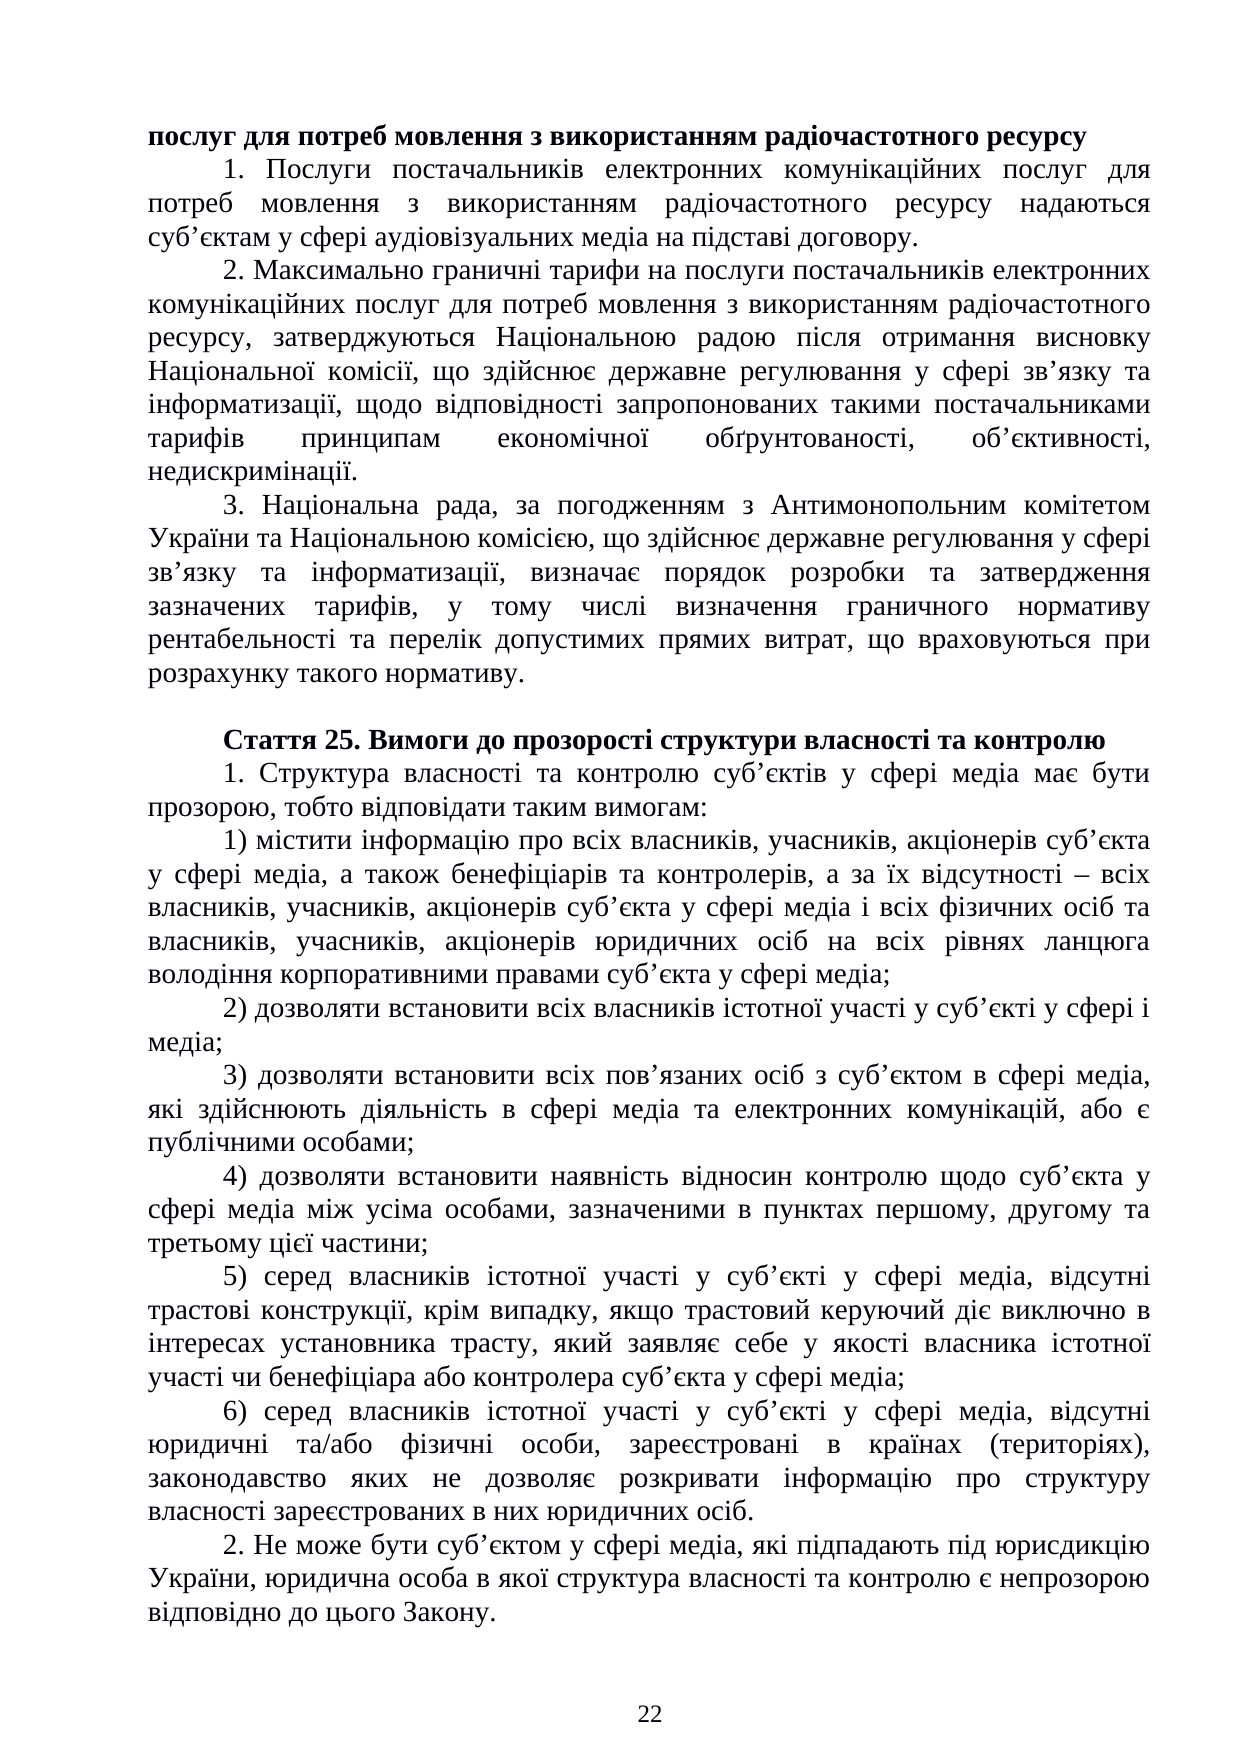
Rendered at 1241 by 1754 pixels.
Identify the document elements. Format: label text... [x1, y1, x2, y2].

text 3. Національна рада, за погодженням з Антимонопольним комітетом України та Національною комісією, що здійснює державне регулювання у сфері зв’язку та інформатизації, визначає порядок розробки та затвердження зазначених тарифів, у тому числі визначення граничного нормативу рентабельності та перелік допустимих прямих витрат, що враховуються при розрахунку такого нормативу. [148, 487, 1152, 688]
text 2. Не може бути суб’єктом у сфері медіа, які підпадають під юрисдикцію України, юридична особа в якої структура власності та контролю є непрозорою відповідно до цього Закону. [148, 1527, 1152, 1627]
text 1. Структура власності та контролю суб’єктів у сфері медіа має бути прозорою, тобто відповідати таким вимогам: [148, 755, 1152, 822]
subtitle Стаття 25. Вимоги до прозорості структури власності та контролю [148, 722, 1152, 755]
text 3) дозволяти встановити всіх пов’язаних осіб з суб’єктом в сфері медіа, які здійснюють діяльність в сфері медіа та електронних комунікацій, або є публічними особами; [148, 1057, 1152, 1158]
text 1. Послуги постачальників електронних комунікаційних послуг для потреб мовлення з використанням радіочастотного ресурсу надаються суб’єктам у сфері аудіовізуальних медіа на підставі договору. [148, 152, 1152, 252]
text 2) дозволяти встановити всіх власників істотної участі у суб’єкті у сфері і медіа; [148, 990, 1152, 1057]
text 5) серед власників істотної участі у суб’єкті у сфері медіа, відсутні трастові конструкції, крім випадку, якщо трастовий керуючий діє виключно в інтересах установника трасту, який заявляє себе у якості власника істотної участі чи бенефіціара або контролера суб’єкта у сфері медіа; [148, 1258, 1152, 1393]
text 1) містити інформацію про всіх власників, учасників, акціонерів суб’єкта у сфері медіа, а також бенефіціарів та контролерів, а за їх відсутності – всіх власників, учасників, акціонерів суб’єкта у сфері медіа і всіх фізичних осіб та власників, учасників, акціонерів юридичних осіб на всіх рівнях ланцюга володіння корпоративними правами суб’єкта у сфері медіа; [148, 822, 1152, 990]
text 2. Максимально граничні тарифи на послуги постачальників електронних комунікаційних послуг для потреб мовлення з використанням радіочастотного ресурсу, затверджуються Національною радою після отримання висновку Національної комісії, що здійснює державне регулювання у сфері зв’язку та інформатизації, щодо відповідності запропонованих такими постачальниками тарифів принципам економічної обґрунтованості, об’єктивності, недискримінації. [148, 252, 1152, 487]
text 6) серед власників істотної участі у суб’єкті у сфері медіа, відсутні юридичні та/або фізичні особи, зареєстровані в країнах (територіях), законодавство яких не дозволяє розкривати інформацію про структуру власності зареєстрованих в них юридичних осіб. [148, 1393, 1152, 1527]
text 4) дозволяти встановити наявність відносин контролю щодо суб’єкта у сфері медіа між усіма особами, зазначеними в пунктах першому, другому та третьому цієї частини; [148, 1158, 1152, 1258]
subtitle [148, 118, 1152, 152]
